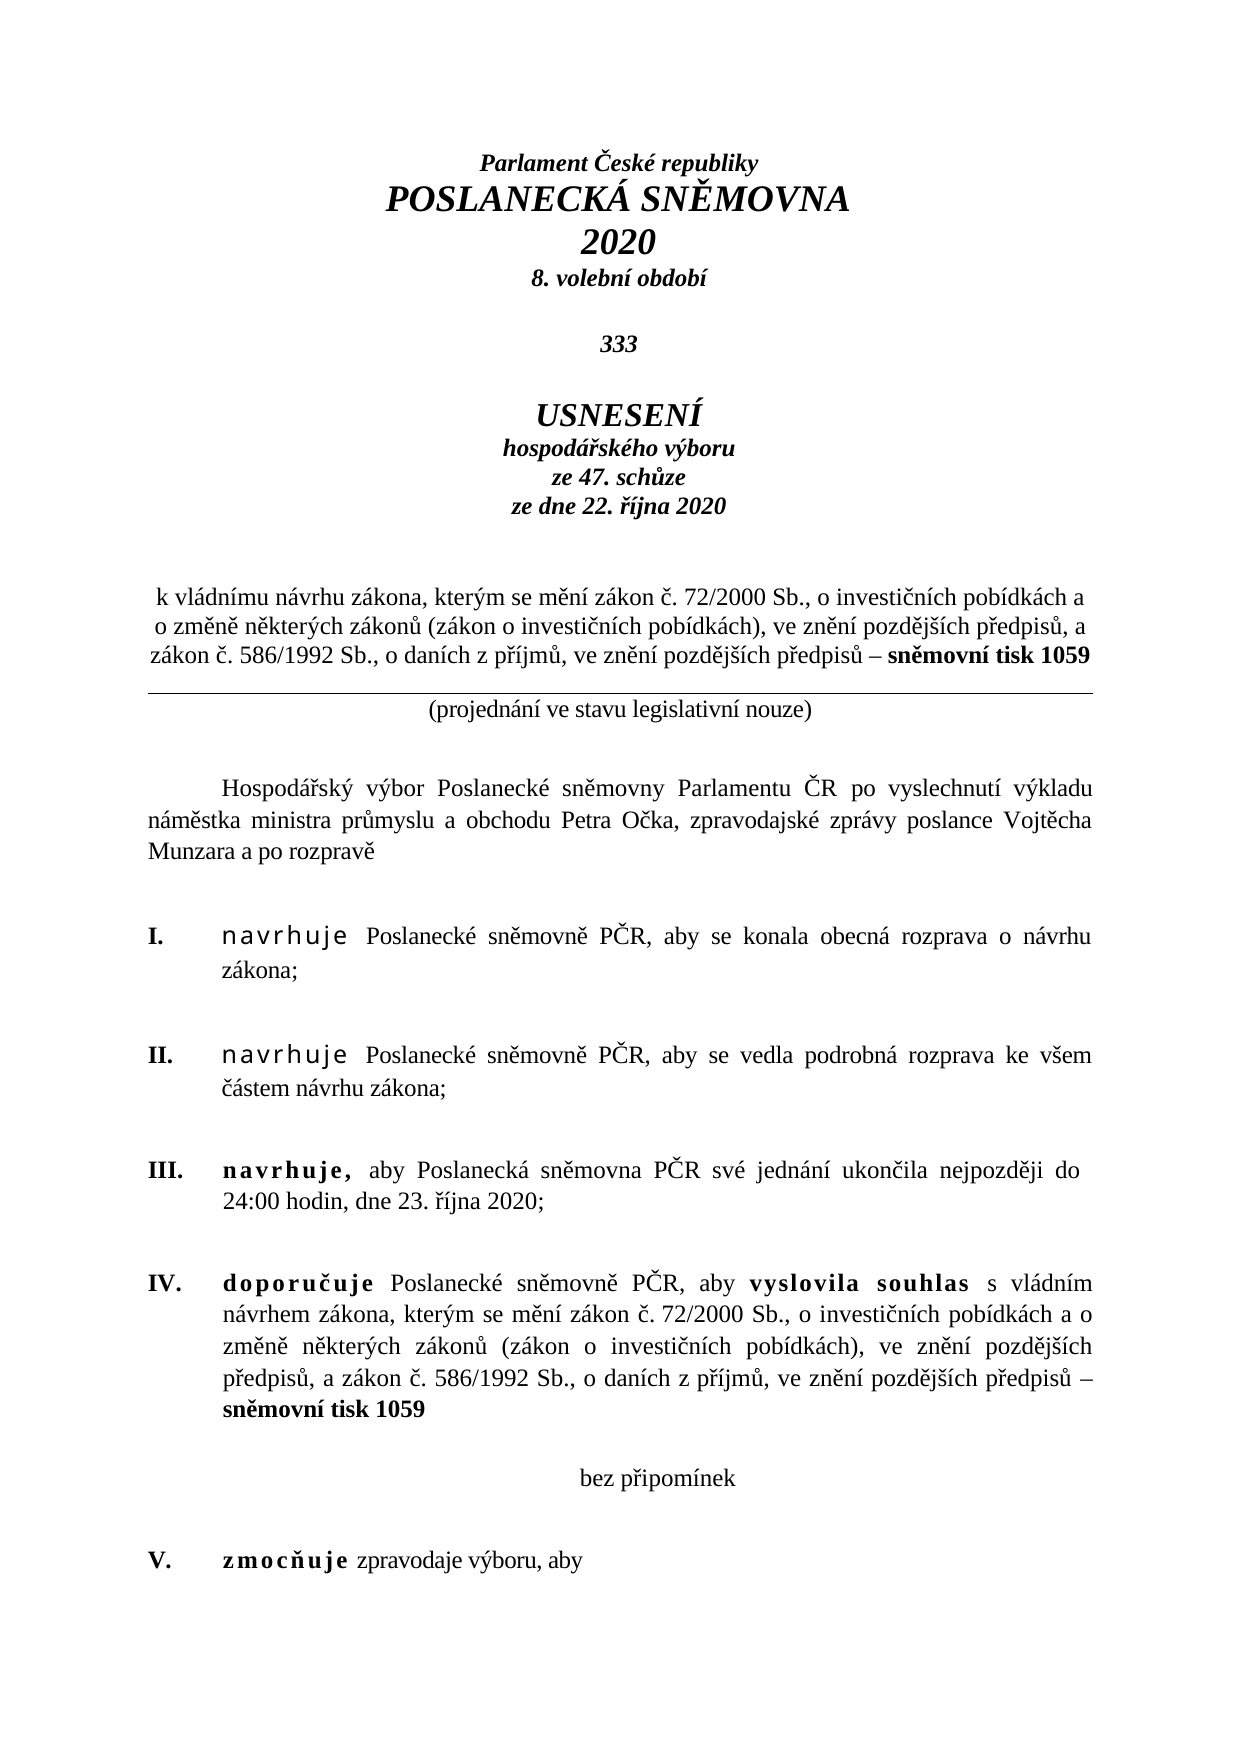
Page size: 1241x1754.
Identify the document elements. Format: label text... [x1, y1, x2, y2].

list doporučuje Poslanecké sněmovně PČR, aby vyslovila souhlas s vládním návrhem zákona, kterým se mění zákon č. 72/2000 Sb., o investičních pobídkách a o změně některých zákonů (zákon o investičních pobídkách), ve znění pozdějších předpisů, a zákon č. 586/1992 Sb., o daních z příjmů, ve znění pozdějších předpisů – sněmovní tisk 1059 [148, 1268, 1093, 1423]
text ze dne 22. října 2020 [148, 491, 1093, 520]
text Parlament České republiky [148, 148, 1093, 176]
text hospodářského výboru [148, 433, 1093, 462]
text USNESENÍ [148, 395, 1093, 433]
text Hospodářský výbor Poslanecké sněmovny Parlamentu ČR po vyslechnutí výkladu náměstka ministra průmyslu a obchodu Petra Očka, zpravodajské zprávy poslance Vojtěcha Munzara a po rozpravě [148, 773, 1093, 865]
text 2020 [148, 219, 1093, 263]
list bez připomínek [223, 1463, 1093, 1492]
text 8. volební období [148, 263, 1093, 291]
text POSLANECKÁ SNĚMOVNA [148, 176, 1093, 219]
text 333 [148, 329, 1093, 358]
list navrhuje, aby Poslanecká sněmovna PČR své jednání ukončila nejpozději do 24:00 hodin, dne 23. října 2020; [148, 1155, 1093, 1215]
list zmocňuje zpravodaje výboru, aby [148, 1545, 1093, 1574]
text (projednání ve stavu legislativní nouze) [148, 694, 1093, 723]
list navrhuje Poslanecké sněmovně PČR, aby se konala obecná rozprava o návrhu zákona; [148, 918, 1093, 984]
list navrhuje Poslanecké sněmovně PČR, aby se vedla podrobná rozprava ke všem částem návrhu zákona; [148, 1036, 1093, 1102]
text k vládnímu návrhu zákona, kterým se mění zákon č. 72/2000 Sb., o investičních pobídkách a o změně některých zákonů (zákon o investičních pobídkách), ve znění pozdějších předpisů, a zákon č. 586/1992 Sb., o daních z příjmů, ve znění pozdějších předpisů – sněmovní tisk 1059 [148, 582, 1093, 693]
text ze 47. schůze [148, 462, 1093, 491]
